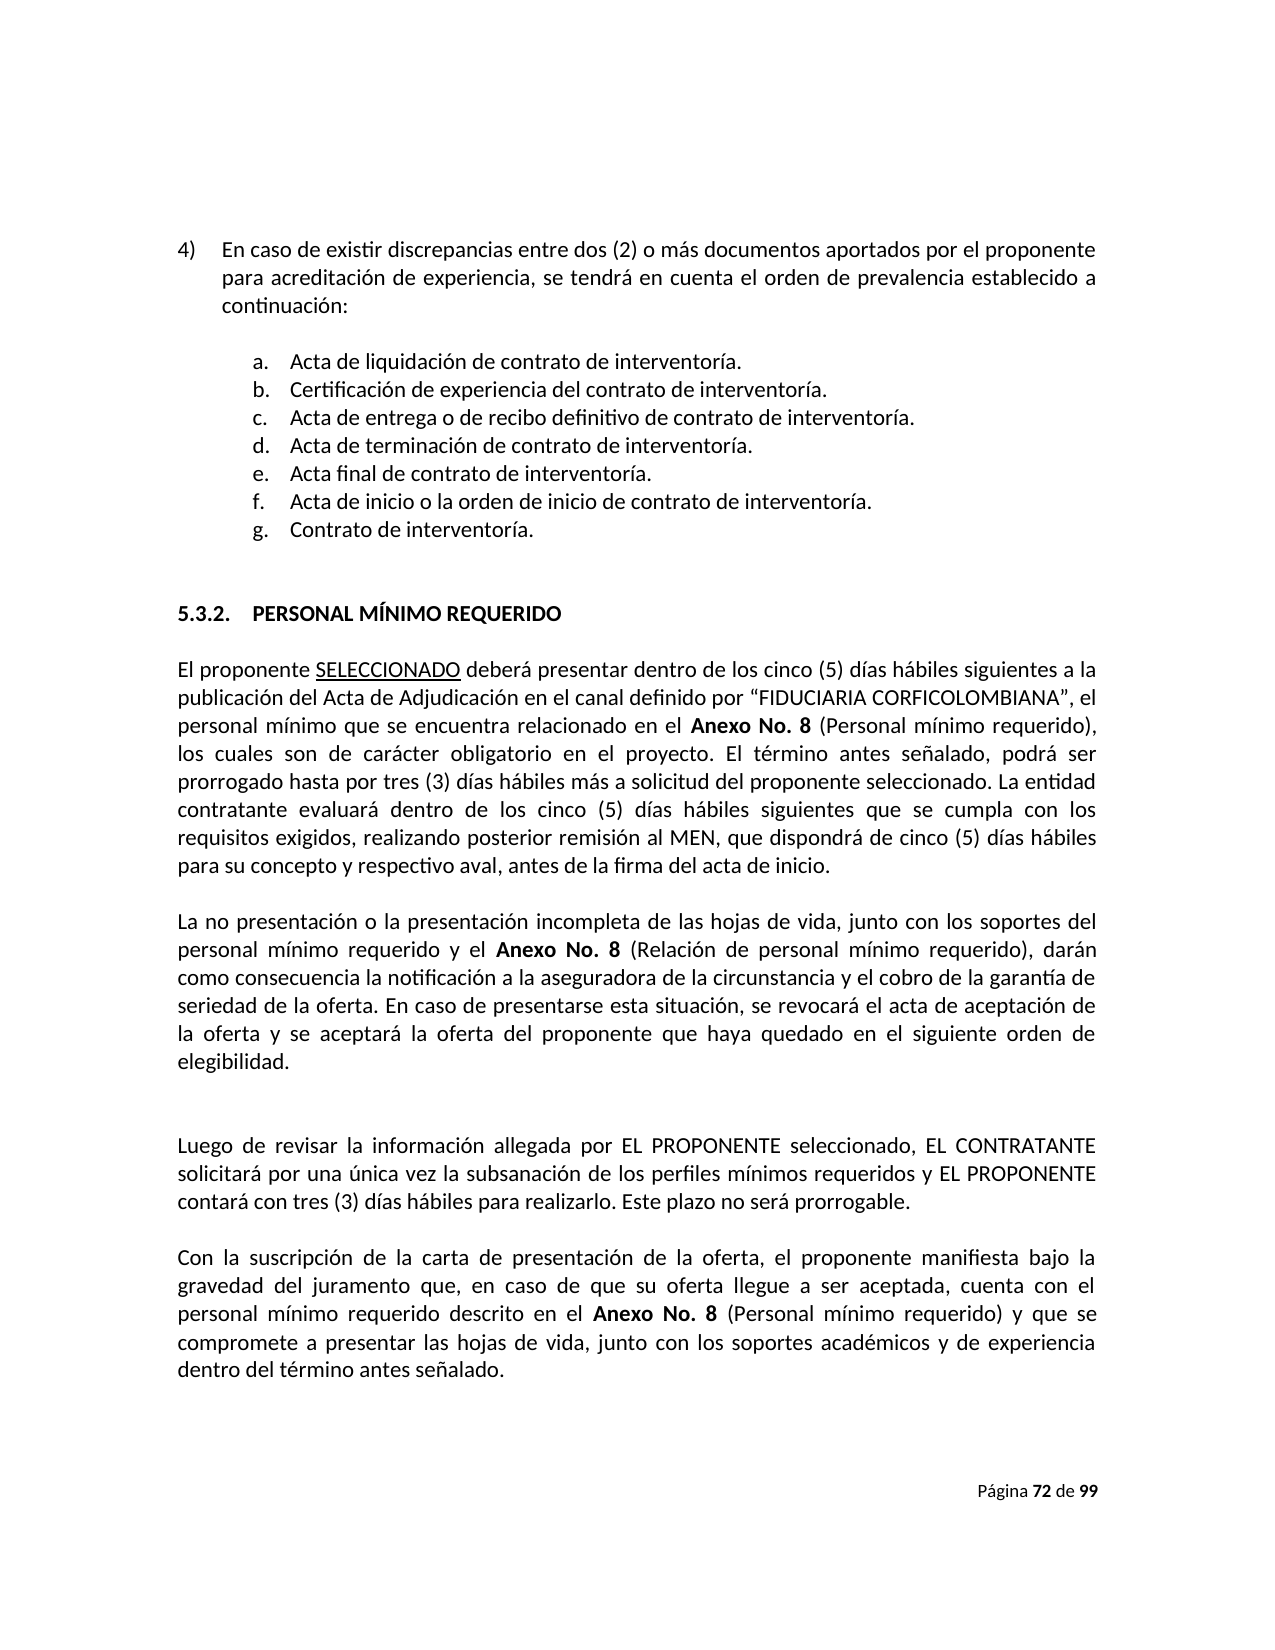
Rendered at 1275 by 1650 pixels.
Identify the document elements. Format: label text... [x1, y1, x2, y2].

list Acta final de contrato de interventoría. [252, 459, 1098, 487]
list Acta de liquidación de contrato de interventoría. [252, 347, 1098, 375]
text La no presentación o la presentación incompleta de las hojas de vida, junto con los soportes del personal mínimo requerido y el Anexo No. 8 (Relación de personal mínimo requerido), darán como consecuencia la notificación a la aseguradora de la circunstancia y el cobro de la garantía de seriedad de la oferta. En caso de presentarse esta situación, se revocará el acta de aceptación de la oferta y se aceptará la oferta del proponente que haya quedado en el siguiente orden de elegibilidad. [177, 907, 1098, 1075]
subtitle PERSONAL MÍNIMO REQUERIDO [177, 599, 1098, 627]
list Contrato de interventoría. [252, 515, 1098, 543]
text Luego de revisar la información allegada por EL PROPONENTE seleccionado, EL CONTRATANTE solicitará por una única vez la subsanación de los perfiles mínimos requeridos y EL PROPONENTE contará con tres (3) días hábiles para realizarlo. Este plazo no será prorrogable. [177, 1131, 1098, 1216]
text El proponente SELECCIONADO deberá presentar dentro de los cinco (5) días hábiles siguientes a la publicación del Acta de Adjudicación en el canal definido por “FIDUCIARIA CORFICOLOMBIANA”, el personal mínimo que se encuentra relacionado en el Anexo No. 8 (Personal mínimo requerido), los cuales son de carácter obligatorio en el proyecto. El término antes señalado, podrá ser prorrogado hasta por tres (3) días hábiles más a solicitud del proponente seleccionado. La entidad contratante evaluará dentro de los cinco (5) días hábiles siguientes que se cumpla con los requisitos exigidos, realizando posterior remisión al MEN, que dispondrá de cinco (5) días hábiles para su concepto y respectivo aval, antes de la firma del acta de inicio. [177, 655, 1098, 879]
text Con la suscripción de la carta de presentación de la oferta, el proponente manifiesta bajo la gravedad del juramento que, en caso de que su oferta llegue a ser aceptada, cuenta con el personal mínimo requerido descrito en el Anexo No. 8 (Personal mínimo requerido) y que se compromete a presentar las hojas de vida, junto con los soportes académicos y de experiencia dentro del término antes señalado. [177, 1243, 1098, 1384]
list En caso de existir discrepancias entre dos (2) o más documentos aportados por el proponente para acreditación de experiencia, se tendrá en cuenta el orden de prevalencia establecido a continuación: [177, 235, 1098, 319]
list Acta de entrega o de recibo definitivo de contrato de interventoría. [252, 403, 1098, 431]
list Acta de inicio o la orden de inicio de contrato de interventoría. [252, 487, 1098, 515]
list Acta de terminación de contrato de interventoría. [252, 431, 1098, 459]
list Certificación de experiencia del contrato de interventoría. [252, 375, 1098, 403]
